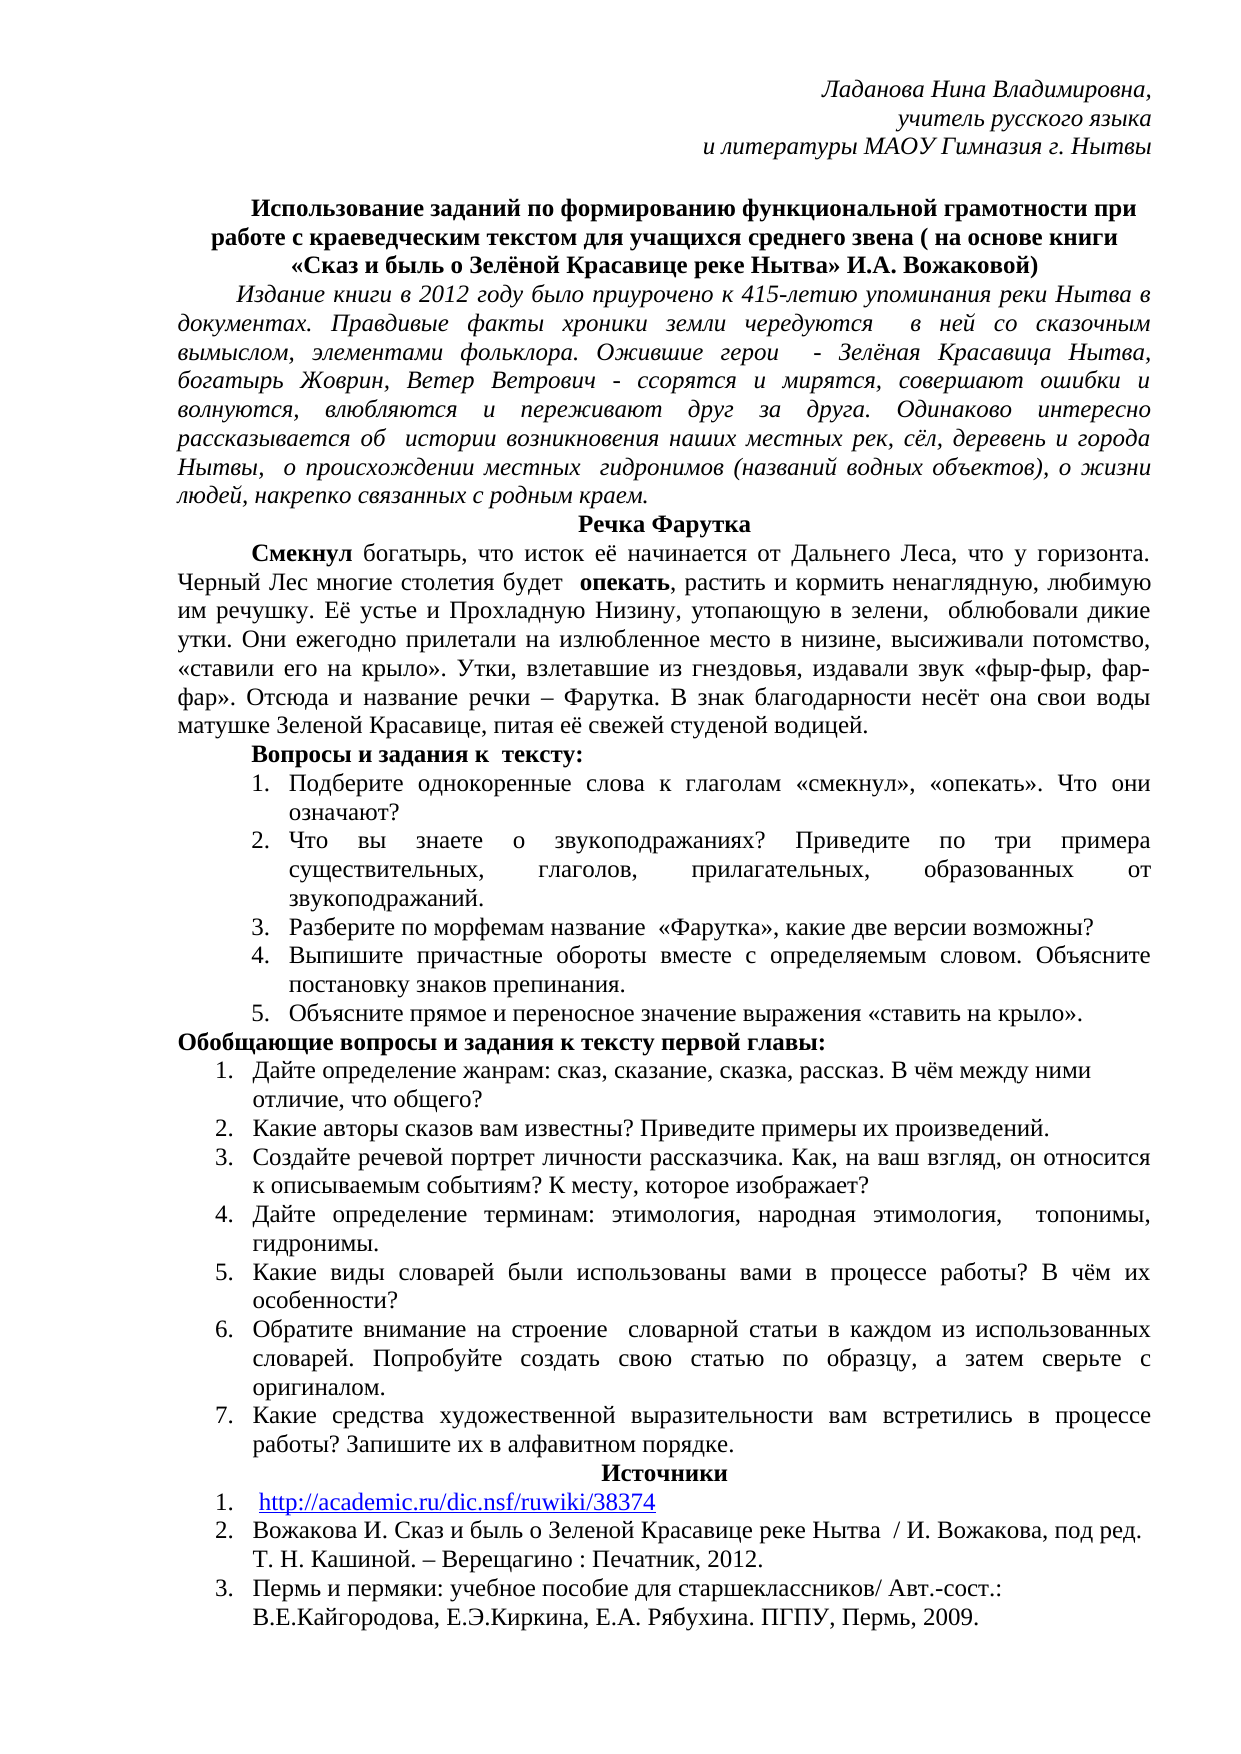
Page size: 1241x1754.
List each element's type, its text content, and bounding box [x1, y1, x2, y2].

list Подберите однокоренные слова к глаголам «смекнул», «опекать». Что они означают? [251, 768, 1152, 826]
list Разберите по морфемам название «Фарутка», какие две версии возможны? [251, 912, 1152, 941]
text Ладанова Нина Владимировна, [177, 74, 1152, 103]
list Пермь и пермяки: учебное пособие для старшеклассников/ Авт.-сост.: В.Е.Кайгородова, Е.Э.Киркина, Е.А. Рябухина. ПГПУ, Пермь, 2009. [215, 1573, 1152, 1631]
list Дайте определение жанрам: сказ, сказание, сказка, рассказ. В чём между ними отличие, что общего? [215, 1056, 1152, 1113]
list Какие виды словарей были использованы вами в процессе работы? В чём их особенности? [215, 1257, 1152, 1314]
text Издание книги в 2012 году было приурочено к 415-летию упоминания реки Нытва в документах. Правдивые факты хроники земли чередуются в ней со сказочным вымыслом, элементами фольклора. Ожившие герои - Зелёная Красавица Нытва, богатырь Жоврин, Ветер Ветрович - ссорятся и мирятся, совершают ошибки и волнуются, влюбляются и переживают друг за друга. Одинаково интересно рассказывается об истории возникновения наших местных рек, сёл, деревень и города Нытвы, о происхождении местных гидронимов (названий водных объектов), о жизни людей, накрепко связанных с родным краем. [177, 279, 1152, 509]
list Обратите внимание на строение словарной статьи в каждом из использованных словарей. Попробуйте создать свою статью по образцу, а затем сверьте с оригиналом. [215, 1314, 1152, 1401]
list Создайте речевой портрет личности рассказчика. Как, на ваш взгляд, он относится к описываемым событиям? К месту, которое изображает? [215, 1142, 1152, 1199]
list Какие авторы сказов вам известны? Приведите примеры их произведений. [215, 1113, 1152, 1142]
list Объясните прямое и переносное значение выражения «ставить на крыло». [251, 998, 1152, 1027]
text и литературы МАОУ Гимназия г. Нытвы [177, 131, 1152, 160]
list Какие средства художественной выразительности вам встретились в процессе работы? Запишите их в алфавитном порядке. [215, 1401, 1152, 1458]
text Источники [177, 1458, 1152, 1487]
text Речка Фарутка [177, 509, 1152, 538]
text Вопросы и задания к тексту: [177, 739, 1152, 768]
text учитель русского языка [177, 103, 1152, 131]
list Выпишите причастные обороты вместе с определяемым словом. Объясните постановку знаков препинания. [251, 941, 1152, 998]
text Использование заданий по формированию функциональной грамотности при работе с краеведческим текстом для учащихся среднего звена ( на основе книги «Сказ и быль о Зелёной Красавице реке Нытва» И.А. Вожаковой) [177, 193, 1152, 279]
list Что вы знаете о звукоподражаниях? Приведите по три примера существительных, глаголов, прилагательных, образованных от звукоподражаний. [251, 826, 1152, 912]
list Дайте определение терминам: этимология, народная этимология, топонимы, гидронимы. [215, 1199, 1152, 1257]
text Смекнул богатырь, что исток её начинается от Дальнего Леса, что у горизонта. Черный Лес многие столетия будет опекать, растить и кормить ненаглядную, любимую им речушку. Её устье и Прохладную Низину, утопающую в зелени, облюбовали дикие утки. Они ежегодно прилетали на излюбленное место в низине, высиживали потомство, «ставили его на крыло». Утки, взлетавшие из гнездовья, издавали звук «фыр-фыр, фар-фар». Отсюда и название речки – Фарутка. В знак благодарности несёт она свои воды матушке Зеленой Красавице, питая её свежей студеной водицей. [177, 538, 1152, 739]
list Вожакова И. Сказ и быль о Зеленой Красавице реке Нытва / И. Вожакова, под ред. Т. Н. Кашиной. – Верещагино : Печатник, 2012. [215, 1516, 1152, 1573]
list http://academic.ru/dic.nsf/ruwiki/38374 [215, 1487, 1152, 1516]
text Обобщающие вопросы и задания к тексту первой главы: [177, 1027, 1152, 1056]
